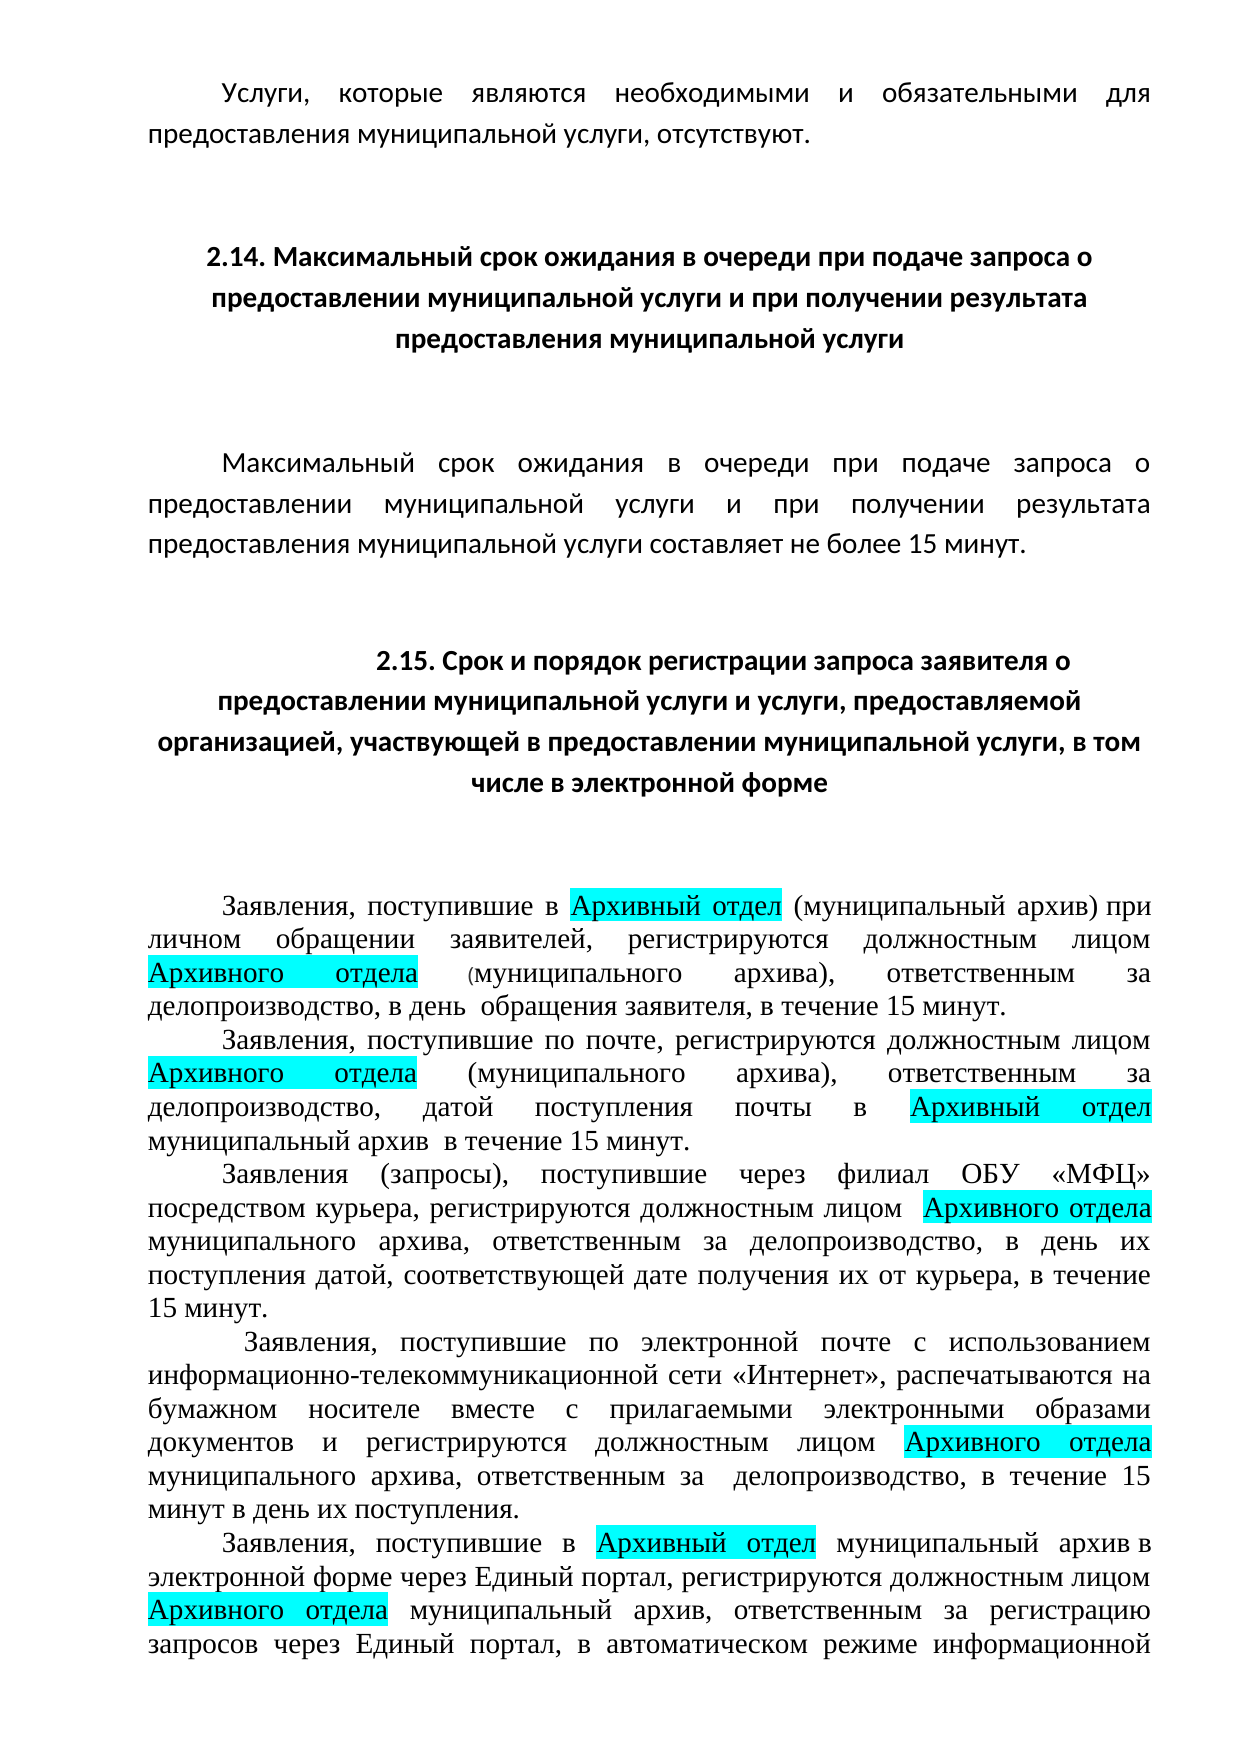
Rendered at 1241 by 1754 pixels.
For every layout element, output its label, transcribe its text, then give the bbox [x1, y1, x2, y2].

text Заявления, поступившие по электронной почте с использованием информационно-телекоммуникационной сети «Интернет», распечатываются на бумажном носителе вместе с прилагаемыми электронными образами документов и регистрируются должностным лицом Архивного отдела муниципального архива, ответственным за делопроизводство, в течение 15 минут в день их поступления. [148, 1324, 1152, 1525]
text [148, 1525, 1152, 1659]
text 2.14. Максимальный срок ожидания в очереди при подаче запроса о предоставлении муниципальной услуги и при получении результата предоставления муниципальной услуги [148, 238, 1152, 356]
text Заявления, поступившие в Архивный отдел (муниципальный архив) при личном обращении заявителей, регистрируются должностным лицом Архивного отдела (муниципального архива), ответственным за делопроизводство, в день обращения заявителя, в течение 15 минут. [148, 888, 1152, 1022]
text Максимальный срок ожидания в очереди при подаче запроса о предоставлении муниципальной услуги и при получении результата предоставления муниципальной услуги составляет не более 15 минут. [148, 444, 1152, 561]
text Услуги, которые являются необходимыми и обязательными для предоставления муниципальной услуги, отсутствуют. [148, 74, 1152, 150]
text 2.15. Срок и порядок регистрации запроса заявителя о предоставлении муниципальной услуги и услуги, предоставляемой организацией, участвующей в предоставлении муниципальной услуги, в том числе в электронной форме [148, 642, 1152, 800]
text Заявления, поступившие по почте, регистрируются должностным лицом Архивного отдела (муниципального архива), ответственным за делопроизводство, датой поступления почты в Архивный отдел муниципальный архив в течение 15 минут. [148, 1022, 1152, 1156]
text Заявления (запросы), поступившие через филиал ОБУ «МФЦ» посредством курьера, регистрируются должностным лицом Архивного отдела муниципального архива, ответственным за делопроизводство, в день их поступления датой, соответствующей дате получения их от курьера, в течение 15 минут. [148, 1156, 1152, 1324]
